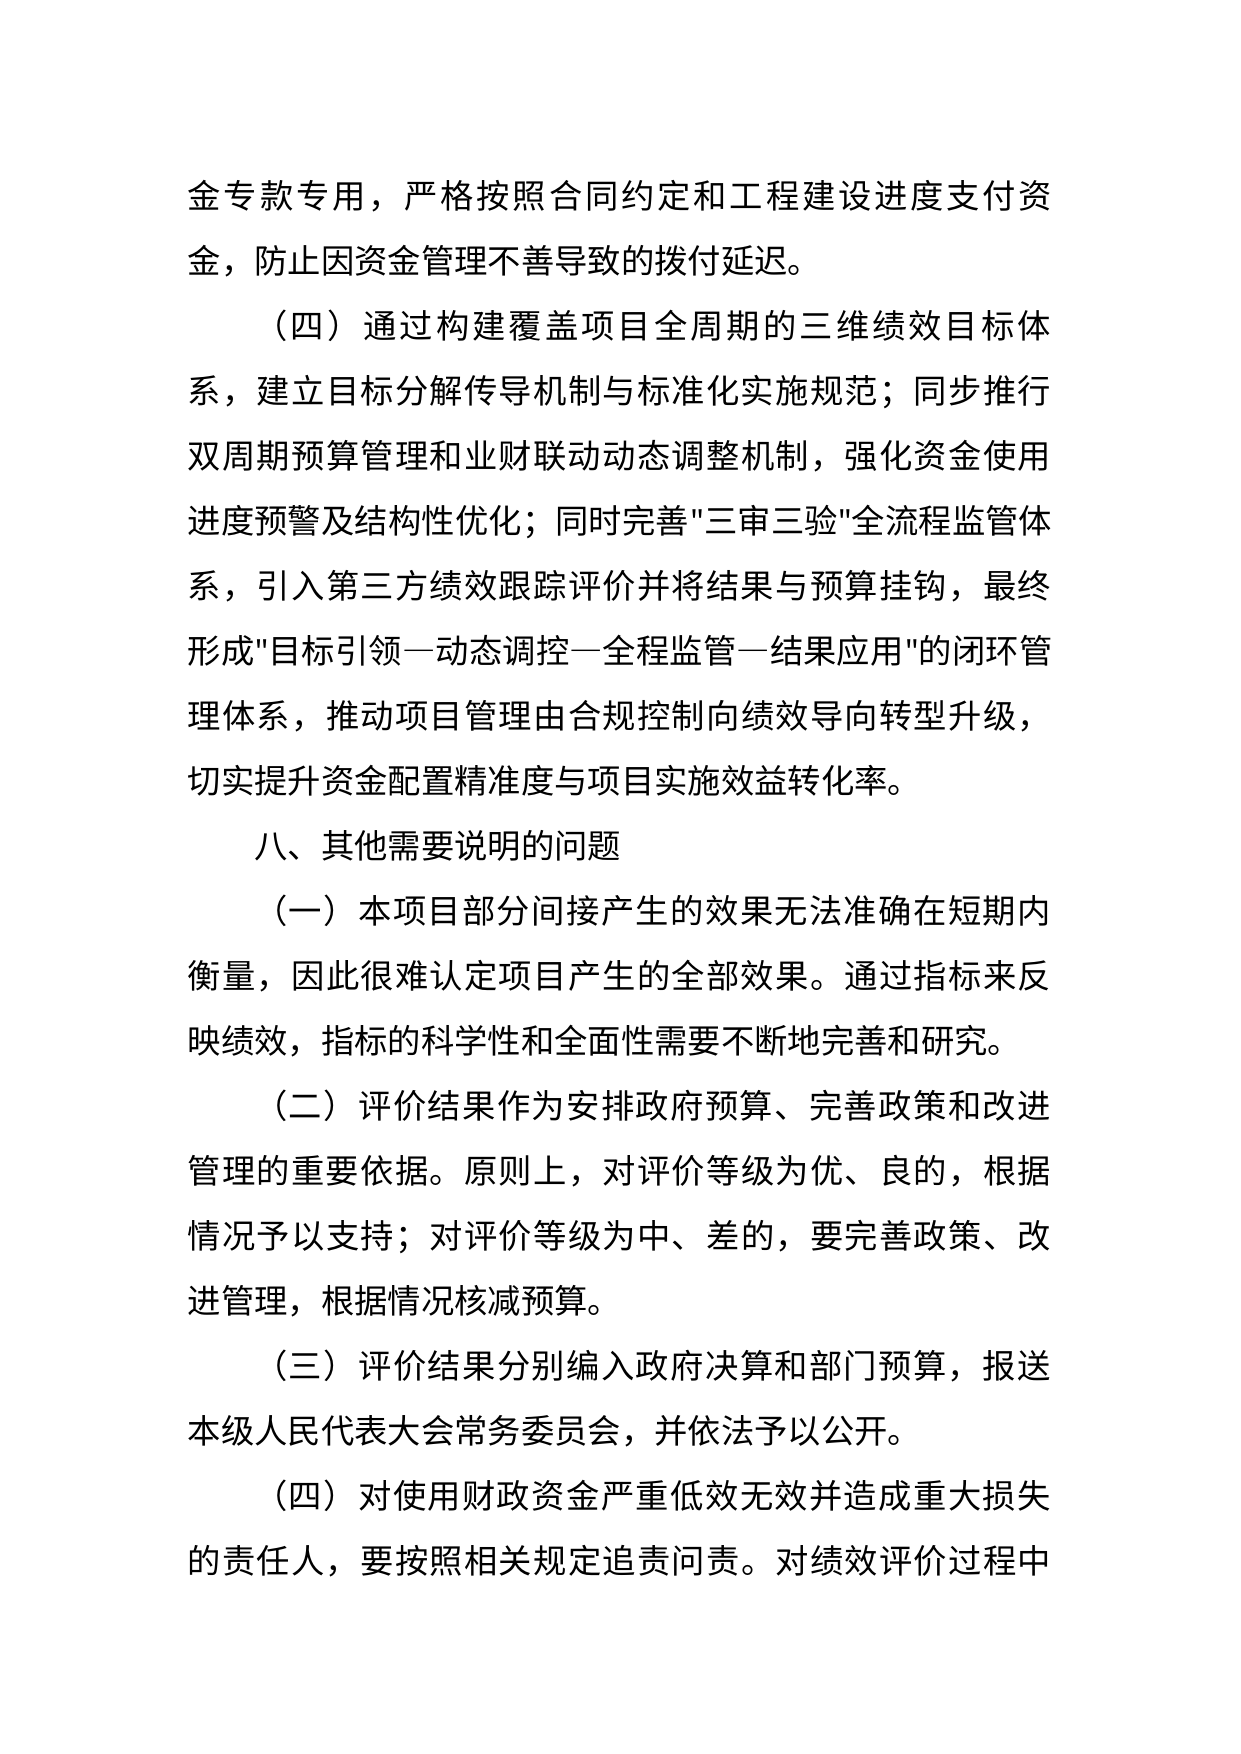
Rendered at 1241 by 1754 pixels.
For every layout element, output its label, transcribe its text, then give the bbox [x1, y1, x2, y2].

text （二）评价结果作为安排政府预算、完善政策和改进管理的重要依据。原则上，对评价等级为优、良的，根据情况予以支持；对评价等级为中、差的，要完善政策、改进管理，根据情况核减预算。 [187, 1072, 1053, 1332]
text （一）本项目部分间接产生的效果无法准确在短期内衡量，因此很难认定项目产生的全部效果。通过指标来反映绩效，指标的科学性和全面性需要不断地完善和研究。 [187, 877, 1053, 1072]
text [187, 162, 1053, 292]
text 八、其他需要说明的问题 [187, 812, 1053, 877]
text （三）评价结果分别编入政府决算和部门预算，报送本级人民代表大会常务委员会，并依法予以公开。 [187, 1332, 1053, 1462]
text （四）通过构建覆盖项目全周期的三维绩效目标体系，建立目标分解传导机制与标准化实施规范；同步推行双周期预算管理和业财联动动态调整机制，强化资金使用进度预警及结构性优化；同时完善"三审三验"全流程监管体系，引入第三方绩效跟踪评价并将结果与预算挂钩，最终形成"目标引领—动态调控—全程监管—结果应用"的闭环管理体系，推动项目管理由合规控制向绩效导向转型升级，切实提升资金配置精准度与项目实施效益转化率。 [187, 292, 1053, 812]
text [187, 1462, 1053, 1592]
